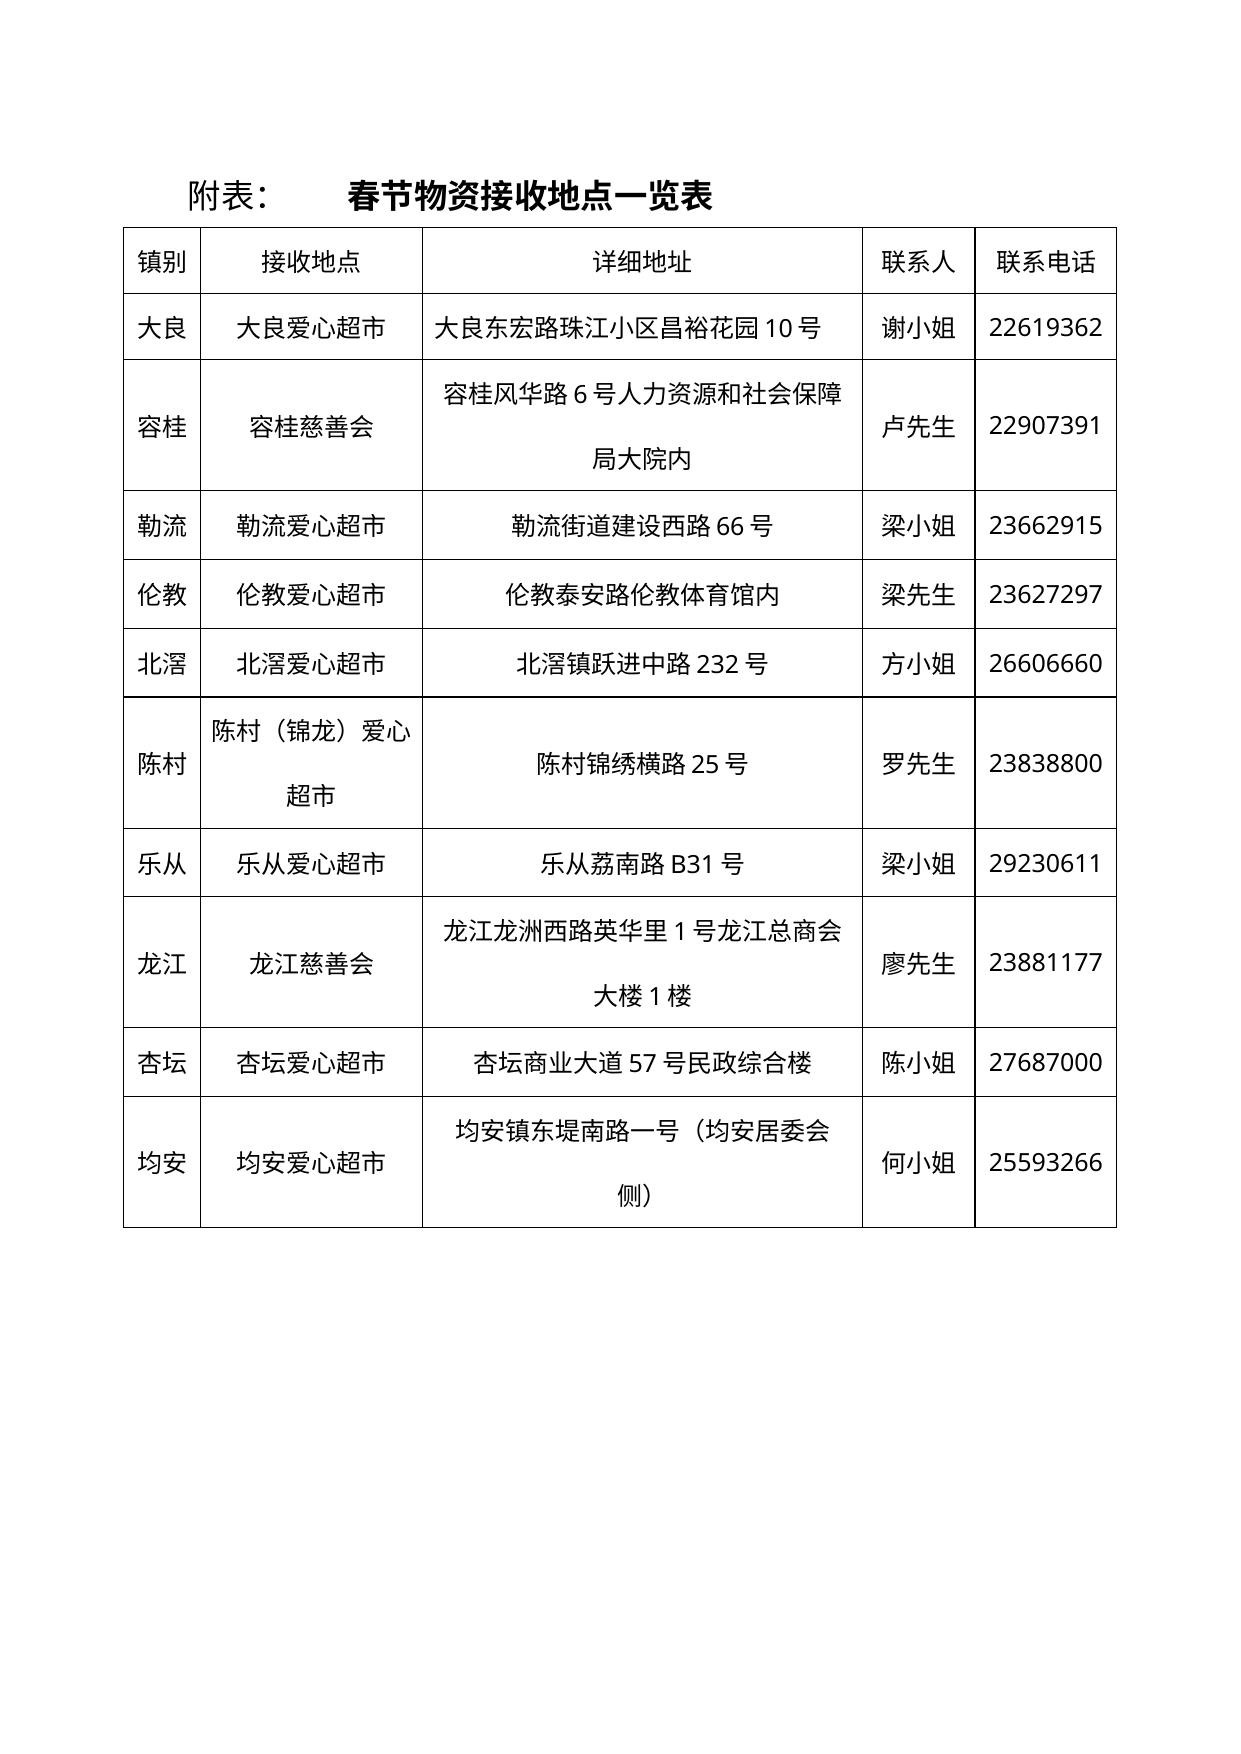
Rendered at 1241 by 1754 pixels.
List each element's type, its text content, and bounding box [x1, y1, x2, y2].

table_cell 陈村锦绣横路25号 [423, 698, 862, 827]
table_cell 方小姐 [863, 629, 974, 696]
table_cell 杏坛爱心超市 [201, 1028, 422, 1096]
table_cell 北滘爱心超市 [201, 629, 422, 696]
table_cell 杏坛商业大道57号民政综合楼 [423, 1028, 862, 1096]
table_cell 罗先生 [863, 698, 974, 827]
table_cell 北滘镇跃进中路232号 [423, 629, 862, 696]
table_cell 23838800 [976, 698, 1116, 827]
table_cell 大良 [124, 294, 200, 359]
table_cell 22907391 [976, 360, 1116, 490]
table_cell 伦教爱心超市 [201, 560, 422, 628]
table_cell 杏坛 [124, 1028, 200, 1096]
table_cell 乐从 [124, 829, 200, 896]
table_cell 北滘 [124, 629, 200, 696]
table_cell 大良爱心超市 [201, 294, 422, 359]
table_header 接收地点 [201, 228, 422, 293]
table_cell 卢先生 [863, 360, 974, 490]
table_header 联系电话 [976, 228, 1116, 293]
table_cell 梁先生 [863, 560, 974, 628]
table_cell 23881177 [976, 897, 1116, 1027]
table_cell 22619362 [976, 294, 1116, 359]
table_cell 龙江龙洲西路英华里1号龙江总商会大楼1楼 [423, 897, 862, 1027]
table_cell 乐从爱心超市 [201, 829, 422, 896]
table_cell 均安镇东堤南路一号（均安居委会侧） [423, 1097, 862, 1227]
table_cell 均安 [124, 1097, 200, 1227]
table_header 联系人 [863, 228, 974, 293]
table_cell 容桂风华路6号人力资源和社会保障局大院内 [423, 360, 862, 490]
table_header 镇别 [124, 228, 200, 293]
text 附表： 春节物资接收地点一览表 [187, 162, 1053, 227]
table_cell 廖先生 [863, 897, 974, 1027]
table_cell 谢小姐 [863, 294, 974, 359]
table_cell 陈村 [124, 698, 200, 827]
table_header 详细地址 [423, 228, 862, 293]
table_cell 陈村（锦龙）爱心超市 [201, 698, 422, 827]
table_cell 容桂慈善会 [201, 360, 422, 490]
table_cell 大良东宏路珠江小区昌裕花园10号 [423, 294, 862, 359]
table_cell 25593266 [976, 1097, 1116, 1227]
table_cell 23627297 [976, 560, 1116, 628]
table_cell 勒流 [124, 491, 200, 559]
table_cell 均安爱心超市 [201, 1097, 422, 1227]
table_cell 梁小姐 [863, 491, 974, 559]
table_cell 勒流爱心超市 [201, 491, 422, 559]
table_cell 29230611 [976, 829, 1116, 896]
table_cell 27687000 [976, 1028, 1116, 1096]
table_cell 勒流街道建设西路66号 [423, 491, 862, 559]
table_cell 乐从荔南路B31号 [423, 829, 862, 896]
table_cell 梁小姐 [863, 829, 974, 896]
table_cell 龙江 [124, 897, 200, 1027]
table_cell 伦教 [124, 560, 200, 628]
table_cell 陈小姐 [863, 1028, 974, 1096]
table_cell 23662915 [976, 491, 1116, 559]
table_cell 26606660 [976, 629, 1116, 696]
table_cell 容桂 [124, 360, 200, 490]
table_cell 伦教泰安路伦教体育馆内 [423, 560, 862, 628]
table_cell 何小姐 [863, 1097, 974, 1227]
table_cell 龙江慈善会 [201, 897, 422, 1027]
